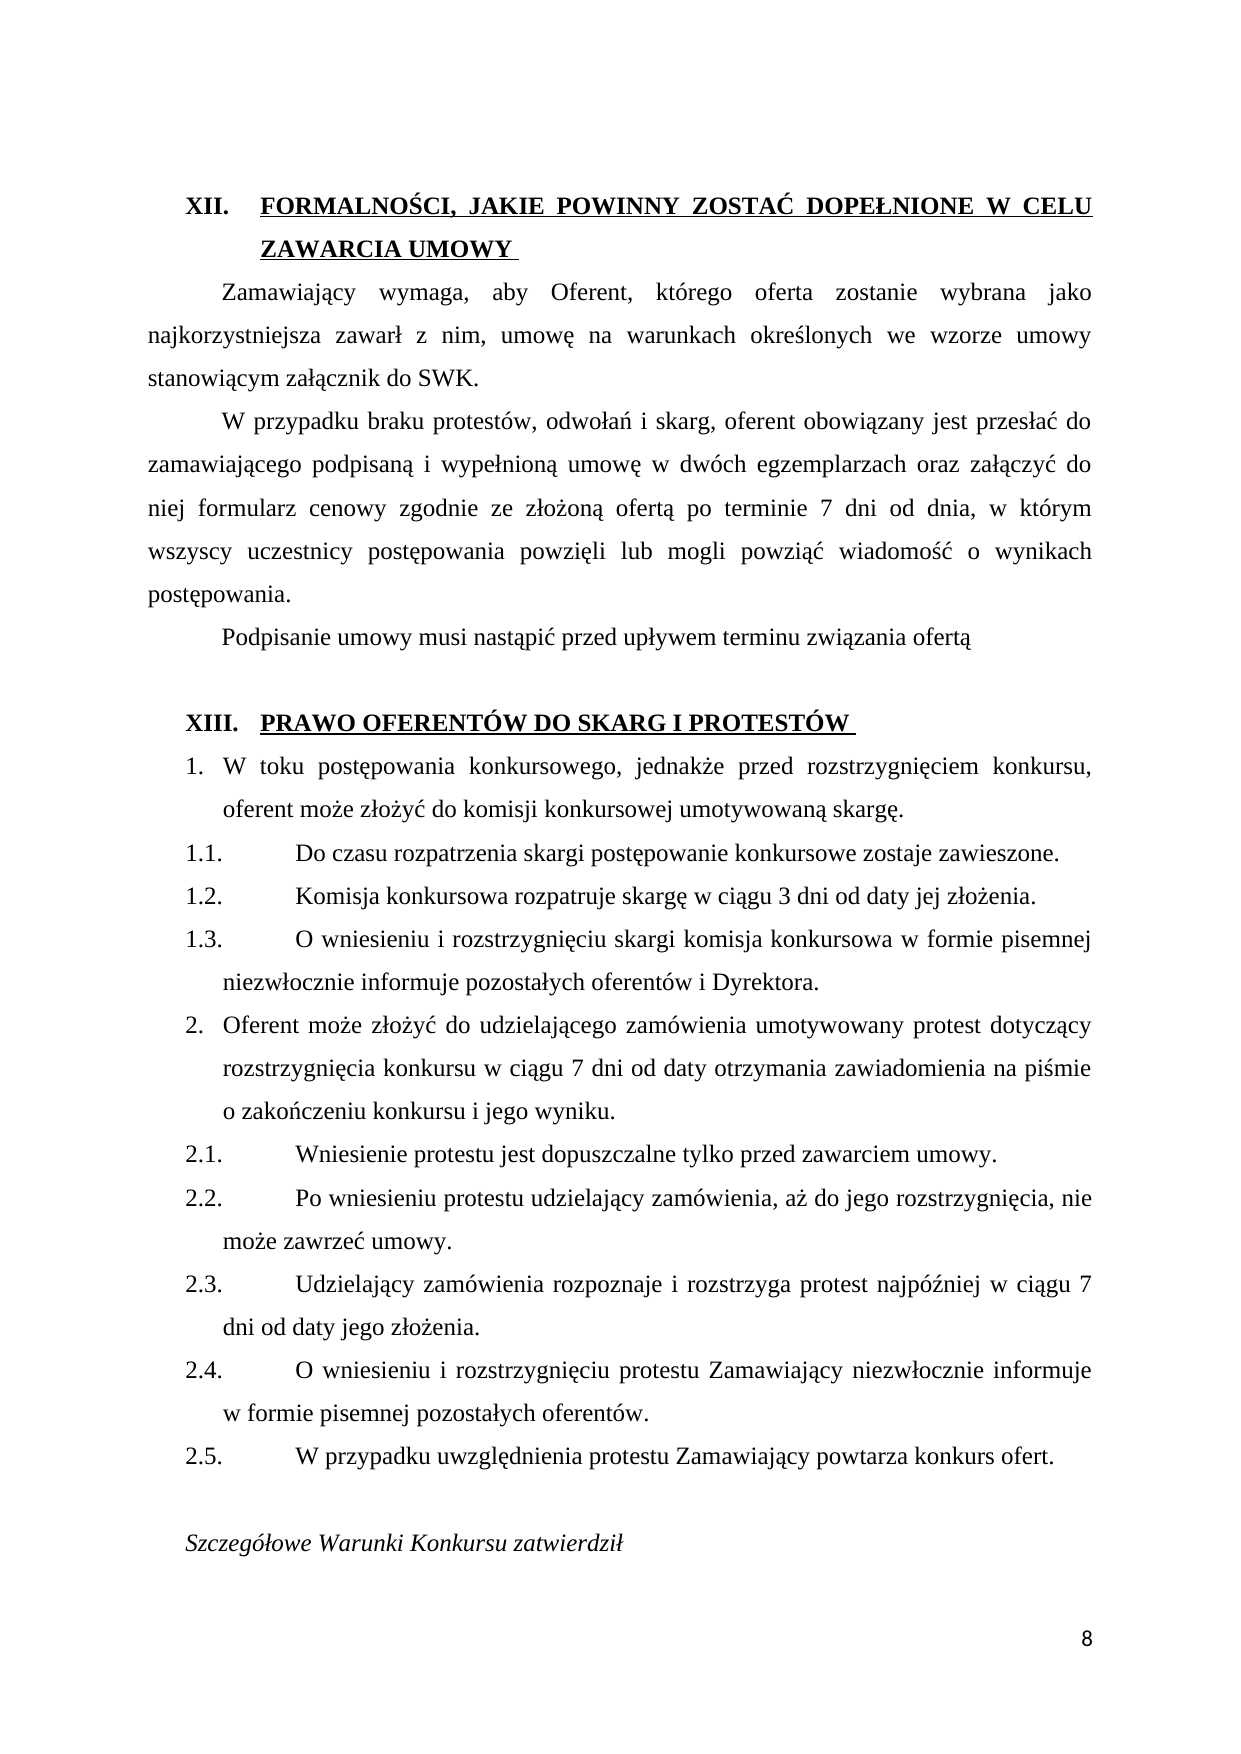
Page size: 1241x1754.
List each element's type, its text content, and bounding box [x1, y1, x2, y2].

list PRAWO OFERENTÓW DO SKARG I PROTESTÓW [185, 708, 1093, 737]
list Udzielający zamówienia rozpoznaje i rozstrzyga protest najpóźniej w ciągu 7 dni od daty jego złożenia. [185, 1269, 1093, 1341]
list Podpisanie umowy musi nastąpić przed upływem terminu związania ofertą [148, 622, 1093, 651]
list O wniesieniu i rozstrzygnięciu protestu Zamawiający niezwłocznie informuje w formie pisemnej pozostałych oferentów. [185, 1355, 1093, 1427]
list W przypadku braku protestów, odwołań i skarg, oferent obowiązany jest przesłać do zamawiającego podpisaną i wypełnioną umowę w dwóch egzemplarzach oraz załączyć do niej formularz cenowy zgodnie ze złożoną ofertą po terminie 7 dni od dnia, w którym wszyscy uczestnicy postępowania powzięli lub mogli powziąć wiadomość o wynikach postępowania. [148, 406, 1093, 608]
list Po wniesieniu protestu udzielający zamówienia, aż do jego rozstrzygnięcia, nie może zawrzeć umowy. [185, 1183, 1093, 1254]
list Oferent może złożyć do udzielającego zamówienia umotywowany protest dotyczący rozstrzygnięcia konkursu w ciągu 7 dni od daty otrzymania zawiadomienia na piśmie o zakończeniu konkursu i jego wyniku. [185, 1010, 1093, 1125]
list Do czasu rozpatrzenia skargi postępowanie konkursowe zostaje zawieszone. [185, 838, 1093, 866]
list FORMALNOŚCI, JAKIE POWINNY ZOSTAĆ DOPEŁNIONE W CELU ZAWARCIA UMOWY [185, 191, 1093, 263]
list W toku postępowania konkursowego, jednakże przed rozstrzygnięciem konkursu, oferent może złożyć do komisji konkursowej umotywowaną skargę. [185, 751, 1093, 823]
list Komisja konkursowa rozpatruje skargę w ciągu 3 dni od daty jej złożenia. [185, 881, 1093, 909]
list Zamawiający wymaga, aby Oferent, którego oferta zostanie wybrana jako najkorzystniejsza zawarł z nim, umowę na warunkach określonych we wzorze umowy stanowiącym załącznik do SWK. [148, 277, 1093, 392]
list Wniesienie protestu jest dopuszczalne tylko przed zawarciem umowy. [185, 1139, 1093, 1168]
list O wniesieniu i rozstrzygnięciu skargi komisja konkursowa w formie pisemnej niezwłocznie informuje pozostałych oferentów i Dyrektora. [185, 924, 1093, 996]
list W przypadku uwzględnienia protestu Zamawiający powtarza konkurs ofert. [185, 1441, 1093, 1470]
text Szczegółowe Warunki Konkursu zatwierdził [185, 1528, 1093, 1556]
